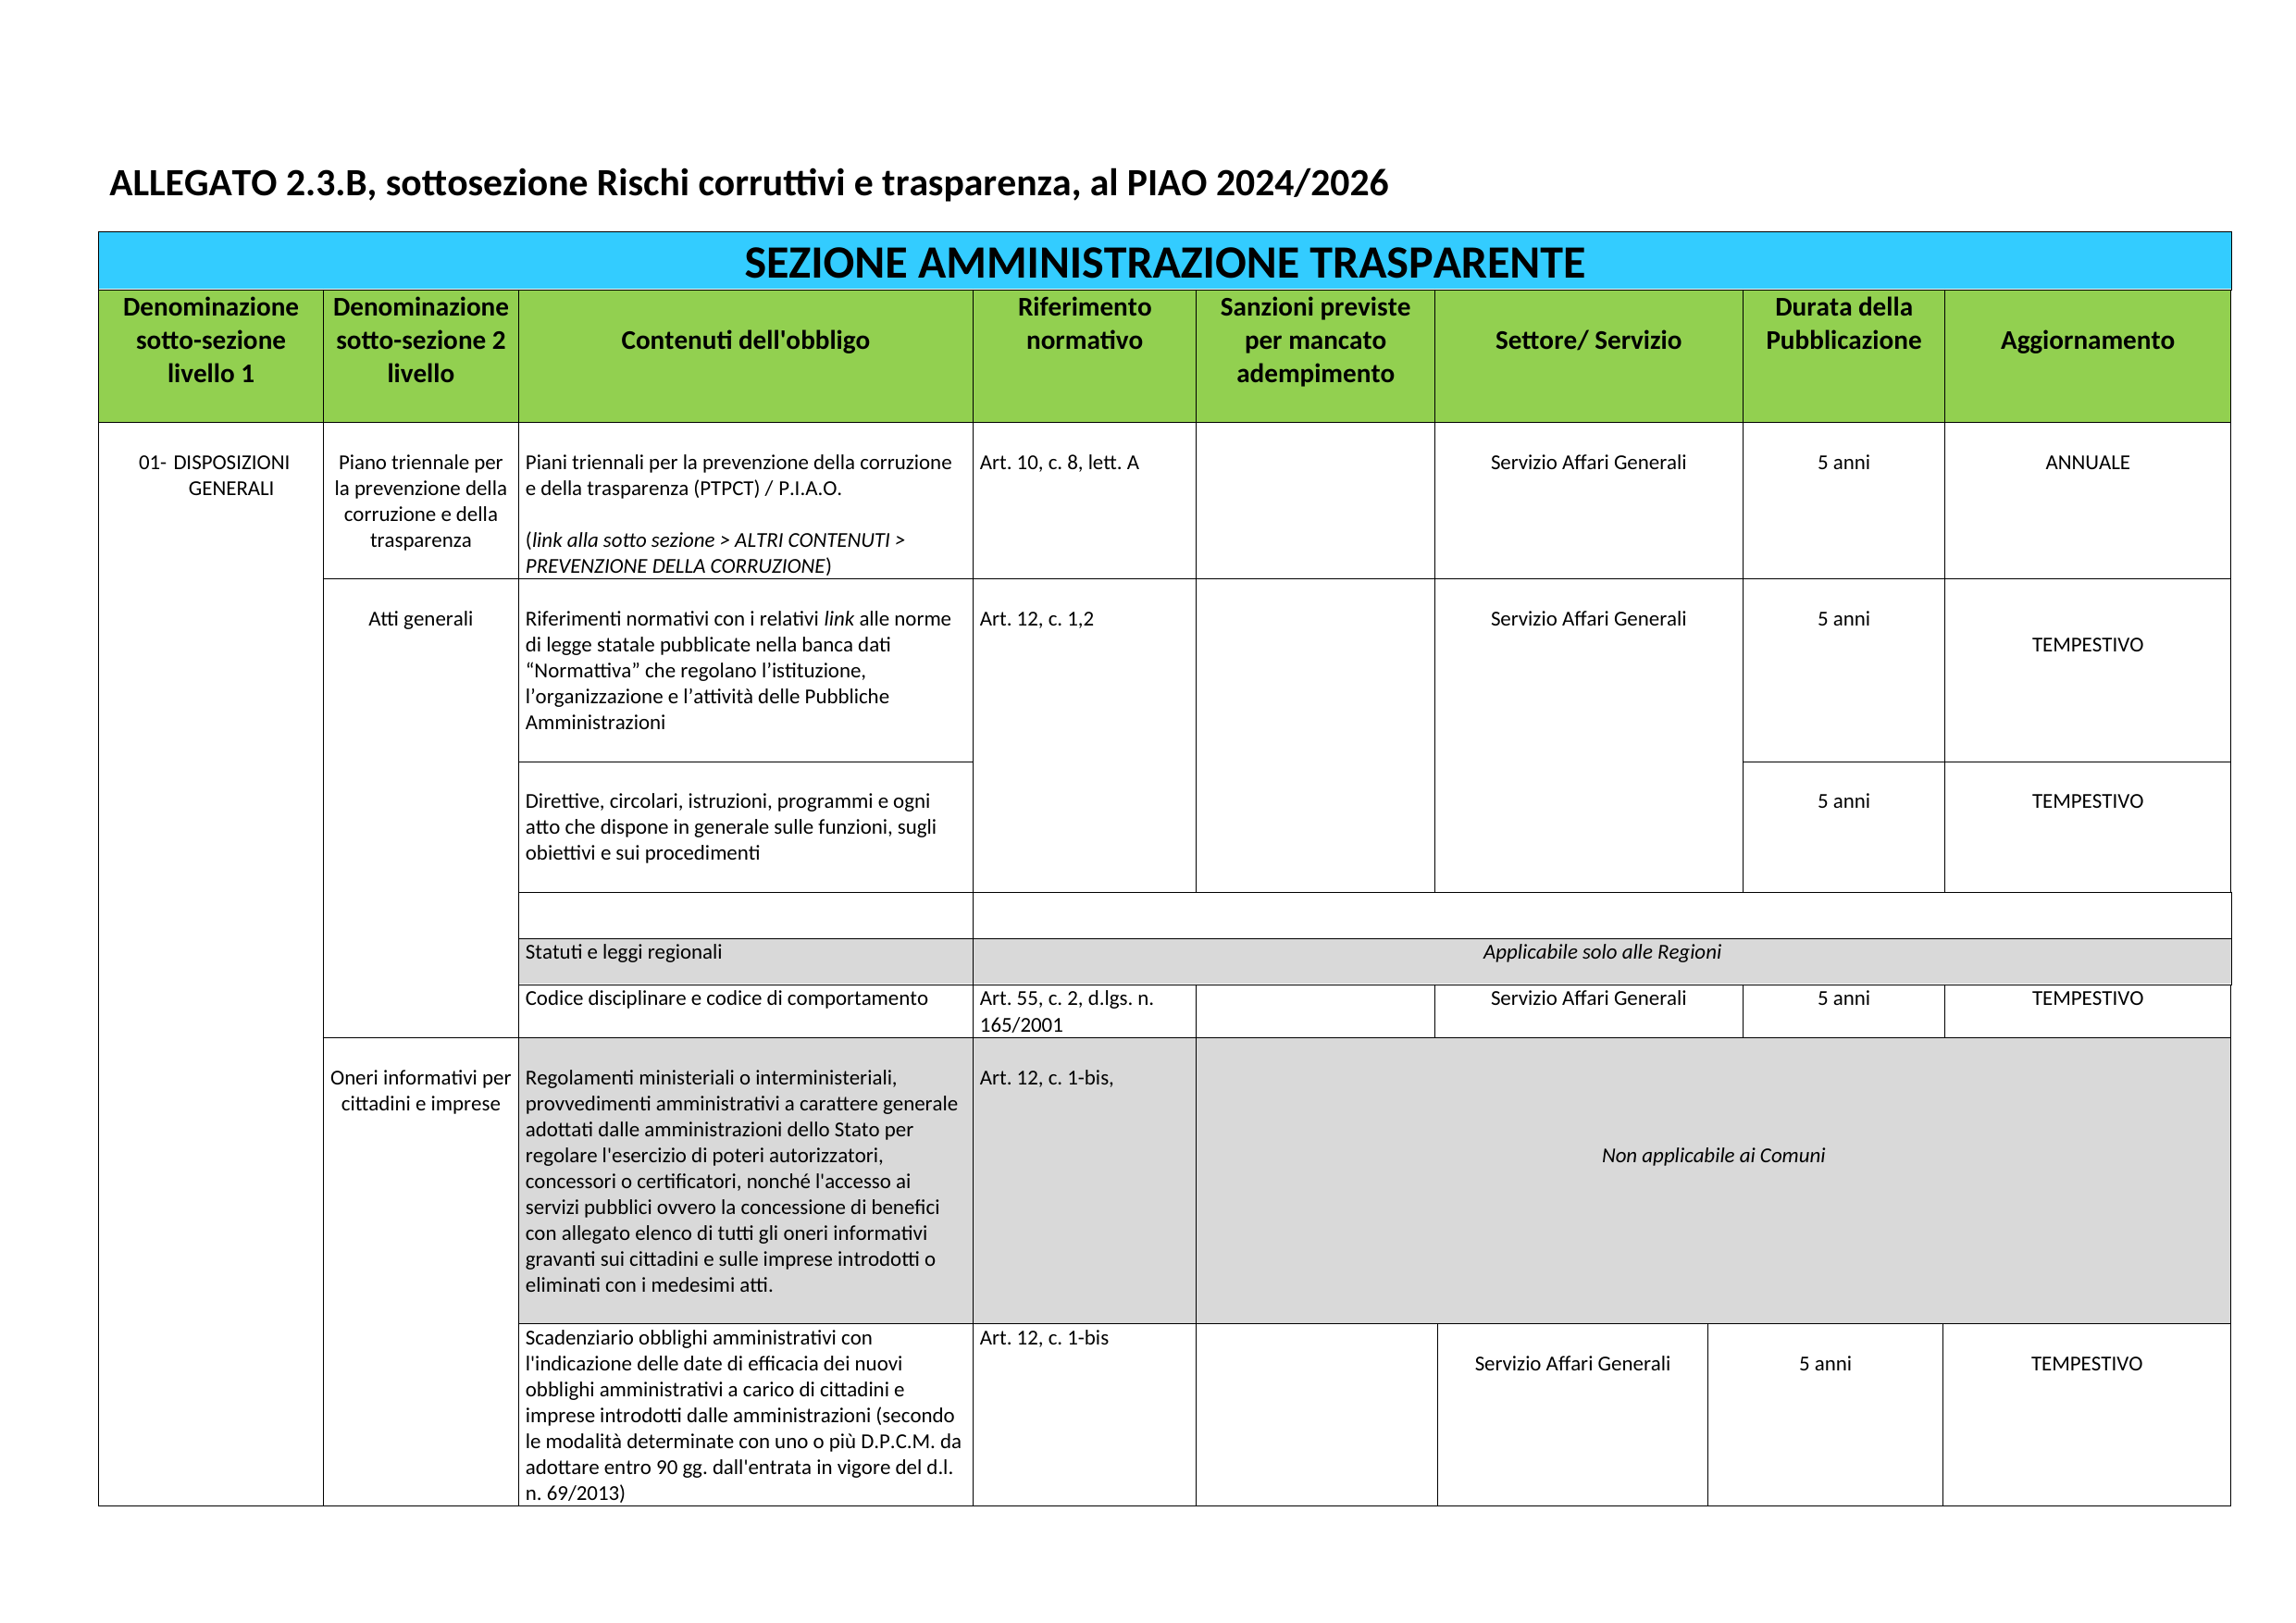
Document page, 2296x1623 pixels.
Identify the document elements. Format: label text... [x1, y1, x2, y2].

table_cell [519, 893, 973, 937]
table_cell [1197, 1324, 1437, 1505]
table_cell [974, 893, 2231, 937]
table_cell Statuti e leggi regionali [519, 939, 973, 984]
table_cell Regolamenti ministeriali o interministeriali, provvedimenti amministrativi a carattere generale adottati dalle amministrazioni dello Stato per regolare l'esercizio di poteri autorizzatori, concessori o certificatori, nonché l'accesso ai servizi pubblici ovvero la concessione di benefici con allegato elenco di tutti gli oneri informativi gravanti sui cittadini e sulle imprese introdotti o eliminati con i medesimi atti. [519, 1038, 973, 1323]
table_cell Riferimento normativo [974, 291, 1196, 422]
table_cell Art. 12, c. 1,2 [974, 579, 1196, 891]
table_cell 5 anni [1744, 423, 1944, 578]
table_cell Non applicabile ai Comuni [1197, 1038, 2230, 1323]
table_cell Piani triennali per la prevenzione della corruzione e della trasparenza (PTPCT) / P.I.A.O. (link alla sotto sezione > ALTRI CONTENUTI > PREVENZIONE DELLA CORRUZIONE) [519, 423, 973, 578]
table_cell Sanzioni previste per mancato adempimento [1197, 291, 1434, 422]
table_cell Contenuti dell'obbligo [519, 291, 973, 422]
table_cell TEMPESTIVO [1945, 985, 2230, 1037]
table_cell Riferimenti normativi con i relativi link alle norme di legge statale pubblicate nella banca dati “Normattiva” che regolano l’istituzione, l’organizzazione e l’attività delle Pubbliche Amministrazioni [519, 579, 973, 761]
table_cell TEMPESTIVO [1945, 579, 2230, 761]
table_cell [1197, 579, 1434, 891]
table_cell Servizio Affari Generali [1438, 1324, 1707, 1505]
table_cell Art. 12, c. 1-bis, [974, 1038, 1196, 1323]
table_cell 5 anni [1744, 985, 1944, 1037]
table_cell Atti generali [324, 579, 518, 1037]
table_cell Oneri informativi per cittadini e imprese [324, 1038, 518, 1505]
table_cell Settore/ Servizio [1435, 291, 1743, 422]
table_cell 5 anni [1744, 762, 1944, 891]
table_cell [1197, 985, 1434, 1037]
table_cell Durata della Pubblicazione [1744, 291, 1944, 422]
table_cell DISPOSIZIONI GENERALI [99, 423, 323, 1505]
table_cell Art. 55, c. 2, d.lgs. n. 165/2001 [974, 985, 1196, 1037]
table_cell Art. 10, c. 8, lett. A [974, 423, 1196, 578]
table_cell Denominazione sotto-sezione livello 1 [99, 291, 323, 422]
table_cell Piano triennale per la prevenzione della corruzione e della trasparenza [324, 423, 518, 578]
table_cell 5 anni [1708, 1324, 1942, 1505]
table_cell TEMPESTIVO [1945, 762, 2230, 891]
table_cell Scadenziario obblighi amministrativi con l'indicazione delle date di efficacia dei nuovi obblighi amministrativi a carico di cittadini e imprese introdotti dalle amministrazioni (secondo le modalità determinate con uno o più D.P.C.M. da adottare entro 90 gg. dall'entrata in vigore del d.l. n. 69/2013) [519, 1324, 973, 1505]
table_cell Codice disciplinare e codice di comportamento [519, 985, 973, 1037]
table_cell Art. 12, c. 1-bis [974, 1324, 1196, 1505]
table_cell Servizio Affari Generali [1435, 579, 1743, 891]
table_cell Applicabile solo alle Regioni [974, 939, 2231, 984]
text ALLEGATO 2.3.B, sottosezione Rischi corruttivi e trasparenza, al PIAO 2024/2026 [109, 158, 2159, 205]
table_cell 5 anni [1744, 579, 1944, 761]
table_cell Denominazione sotto-sezione 2 livello [324, 291, 518, 422]
table_cell Servizio Affari Generali [1435, 985, 1743, 1037]
table_cell Servizio Affari Generali [1435, 423, 1743, 578]
table_cell [1197, 423, 1434, 578]
table_cell TEMPESTIVO [1943, 1324, 2230, 1505]
table_header SEZIONE AMMINISTRAZIONE TRASPARENTE [99, 232, 2231, 289]
table_cell Direttive, circolari, istruzioni, programmi e ogni atto che dispone in generale sulle funzioni, sugli obiettivi e sui procedimenti [519, 762, 973, 891]
table_cell ANNUALE [1945, 423, 2230, 578]
table_cell Aggiornamento [1945, 291, 2230, 422]
